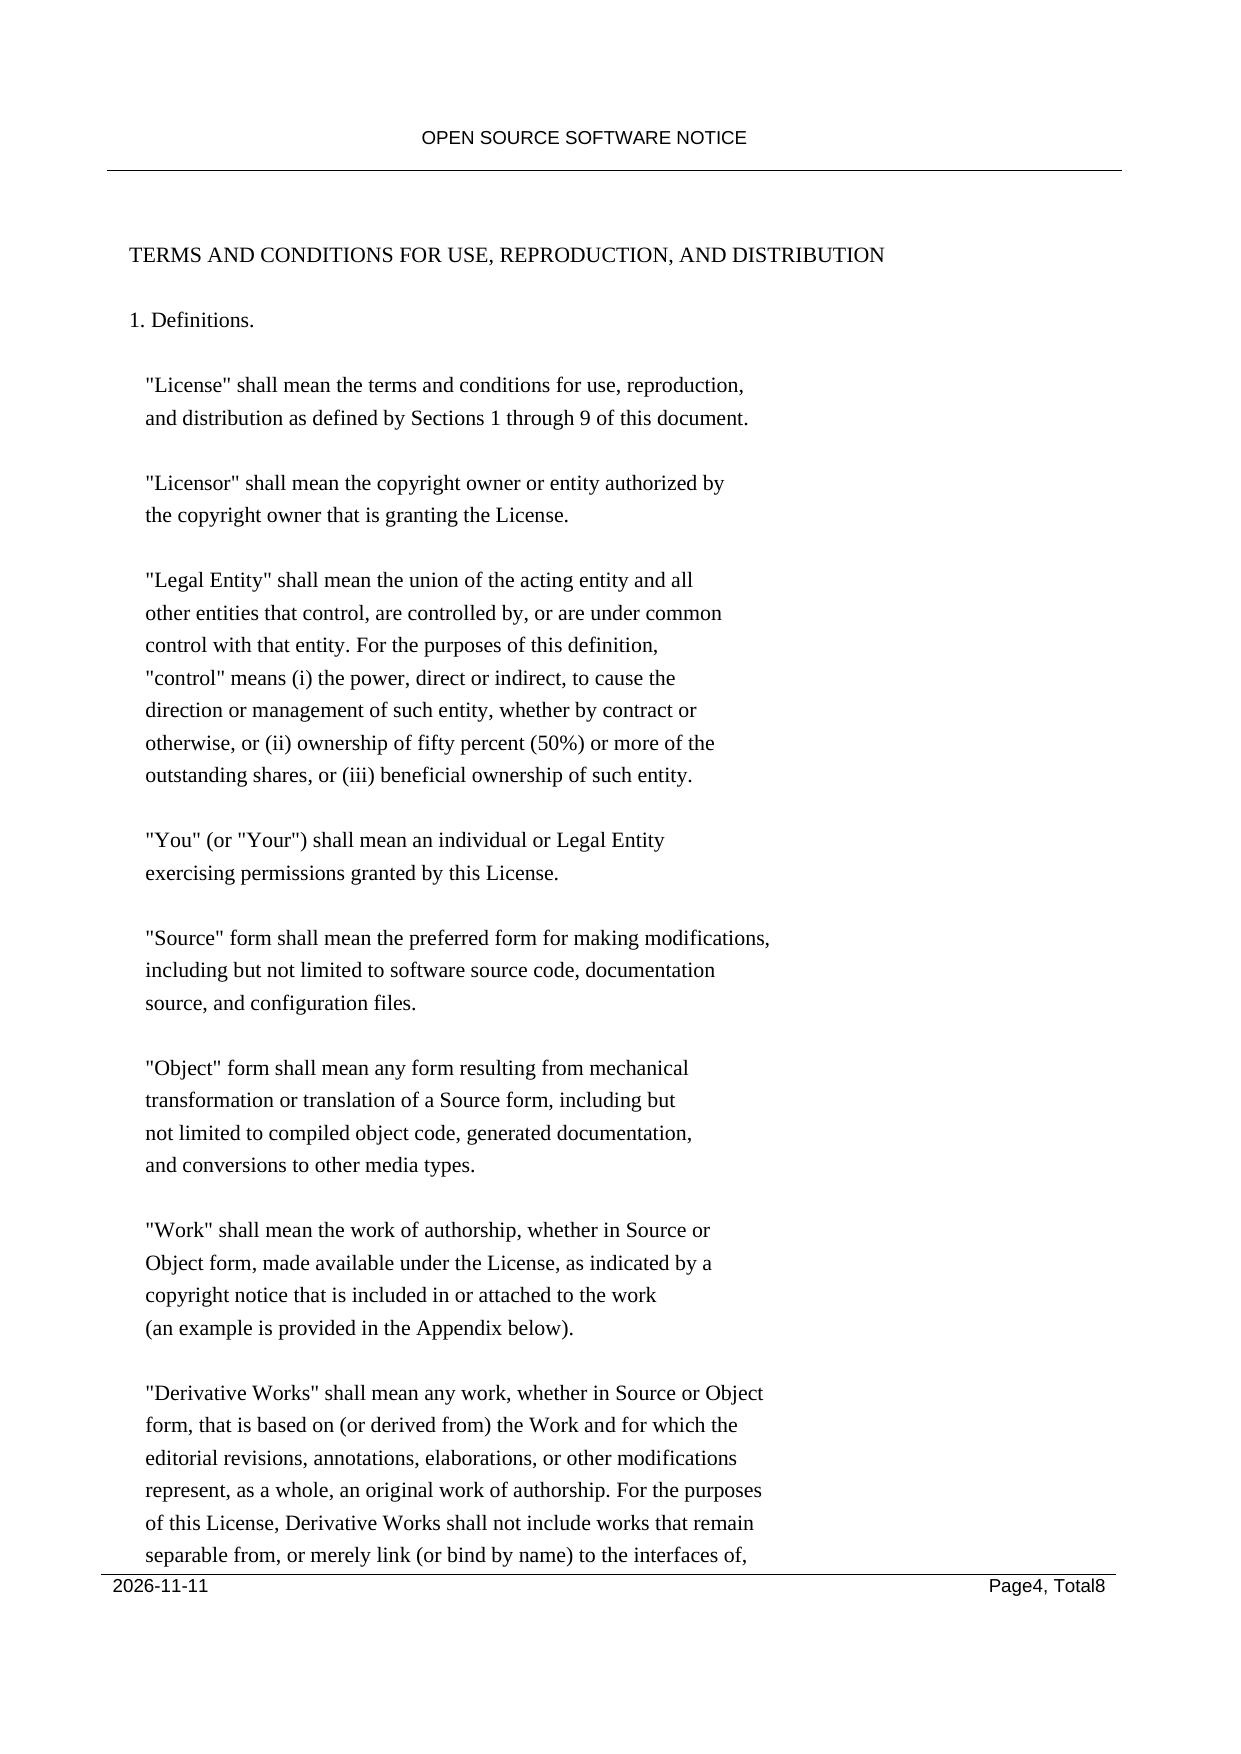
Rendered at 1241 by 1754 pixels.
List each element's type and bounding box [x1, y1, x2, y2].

text [112, 206, 1128, 1571]
